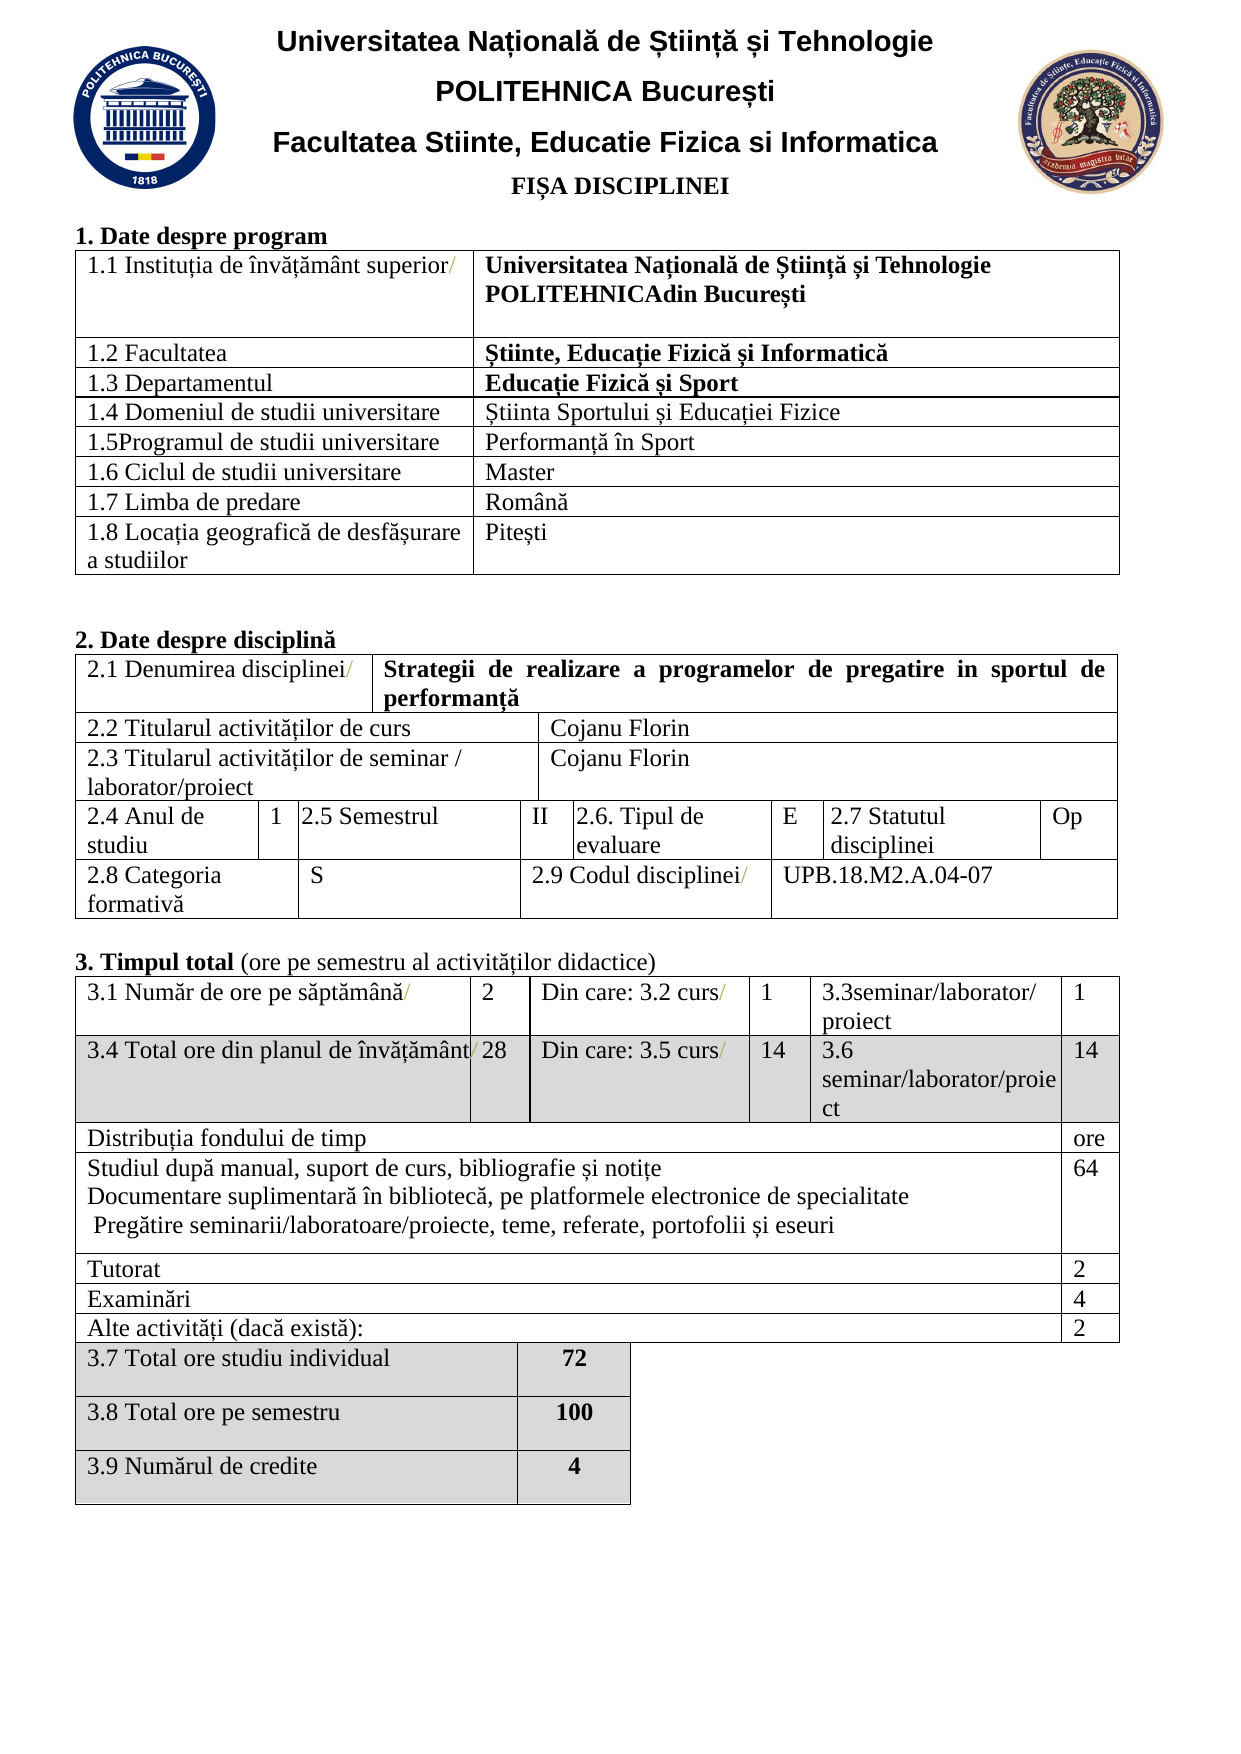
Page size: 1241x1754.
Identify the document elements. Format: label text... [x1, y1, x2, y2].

table_cell 1.7 Limba de predare [76, 487, 473, 516]
table_cell 100 [518, 1397, 630, 1450]
table_cell 2.5 Semestrul [299, 801, 520, 859]
table_cell 3.4 Total ore din planul de învățământ/ [76, 1036, 470, 1122]
table_cell 3.6 seminar/laborator/proiect [811, 1036, 1061, 1122]
table_cell 14 [1062, 1036, 1119, 1122]
table_cell Examinări [76, 1284, 1061, 1312]
table_header Din care: 3.2 curs/ [531, 977, 749, 1034]
table_cell 3.7 Total ore studiu individual [76, 1343, 517, 1396]
table_cell 2.6. Tipul de evaluare [574, 801, 771, 859]
table_header 3.3seminar/laborator/proiect [811, 977, 1061, 1034]
table_header Strategii de realizare a programelor de pregatire in sportul de performanță [373, 655, 1117, 712]
table_cell 1 [259, 801, 298, 859]
table_cell 1.8 Locația geografică de desfășurare a studiilor [76, 517, 473, 574]
table_cell 72 [518, 1343, 630, 1396]
table_cell 3.9 Numărul de credite [76, 1451, 517, 1503]
table_header 1.1 Instituția de învățământ superior/ [76, 251, 473, 337]
table_header 2 [471, 977, 529, 1034]
table_cell Română [474, 487, 1119, 516]
text 1. Date despre program [75, 221, 1165, 249]
table_cell 1.2 Facultatea [76, 338, 473, 367]
text 2. Date despre disciplină [75, 625, 1165, 653]
table_cell 14 [750, 1036, 810, 1122]
table_cell II [521, 801, 573, 859]
table_cell 28 [471, 1036, 529, 1122]
table_cell 2.2 Titularul activităților de curs [76, 713, 538, 742]
text 3. Timpul total (ore pe semestru al activităților didactice) [75, 947, 1165, 976]
table_cell Performanță în Sport [474, 427, 1119, 456]
table_cell 2.7 Statutul disciplinei [824, 801, 1040, 859]
table_header 1 [750, 977, 810, 1034]
table_cell Cojanu Florin [539, 713, 1117, 742]
table_header Universitatea Națională de Știință și Tehnologie POLITEHNICAdin București [474, 251, 1119, 337]
table_cell 2.3 Titularul activităților de seminar / laborator/proiect [76, 743, 538, 800]
table_cell Știinta Sportului și Educației Fizice [474, 398, 1119, 426]
table_cell 2 [1062, 1314, 1119, 1342]
table_cell E [772, 801, 823, 859]
table_cell 1.3 Departamentul [76, 368, 473, 396]
table_header 3.1 Număr de ore pe săptămână/ [76, 977, 470, 1034]
table_cell S [299, 860, 520, 917]
table_header 1 [1062, 977, 1119, 1034]
table_cell Master [474, 457, 1119, 486]
table_cell 1.5Programul de studii universitare [76, 427, 473, 456]
table_cell Alte activități (dacă există): [76, 1314, 1061, 1342]
table_cell Distribuția fondului de timp [76, 1123, 1061, 1152]
table_cell 4 [518, 1451, 630, 1503]
table_cell 1.4 Domeniul de studii universitare [76, 398, 473, 426]
table_cell 2 [1062, 1254, 1119, 1283]
table_cell Pitești [474, 517, 1119, 574]
table_cell Cojanu Florin [539, 743, 1117, 800]
table_cell 2.8 Categoria formativă [76, 860, 298, 917]
table_cell Din care: 3.5 curs/ [531, 1036, 749, 1122]
table_cell Tutorat [76, 1254, 1061, 1283]
table_cell Știinte, Educație Fizică și Informatică [474, 338, 1119, 367]
table_cell 2.4 Anul de studiu [76, 801, 258, 859]
table_cell 2.9 Codul disciplinei/ [521, 860, 771, 917]
table_cell Studiul după manual, suport de curs, bibliografie și notițe Documentare suplimentară în bibliotecă, pe platformele electronice de specialitate Pregătire seminarii/laboratoare/proiecte, teme, referate, portofolii și eseuri [76, 1153, 1061, 1253]
table_header 2.1 Denumirea disciplinei/ [76, 655, 372, 712]
table_cell 1.6 Ciclul de studii universitare [76, 457, 473, 486]
picture [73, 46, 216, 189]
table_cell 3.8 Total ore pe semestru [76, 1397, 517, 1450]
table_cell ore [1062, 1123, 1119, 1152]
text fișa disciplinei [75, 112, 1165, 200]
table_cell UPB.18.M2.A.04-07 [772, 860, 1117, 917]
table_cell Educație Fizică și Sport [474, 368, 1119, 396]
table_cell 4 [1062, 1284, 1119, 1312]
table_cell 64 [1062, 1153, 1119, 1253]
table_cell Op [1041, 801, 1117, 859]
picture [1017, 49, 1164, 112]
